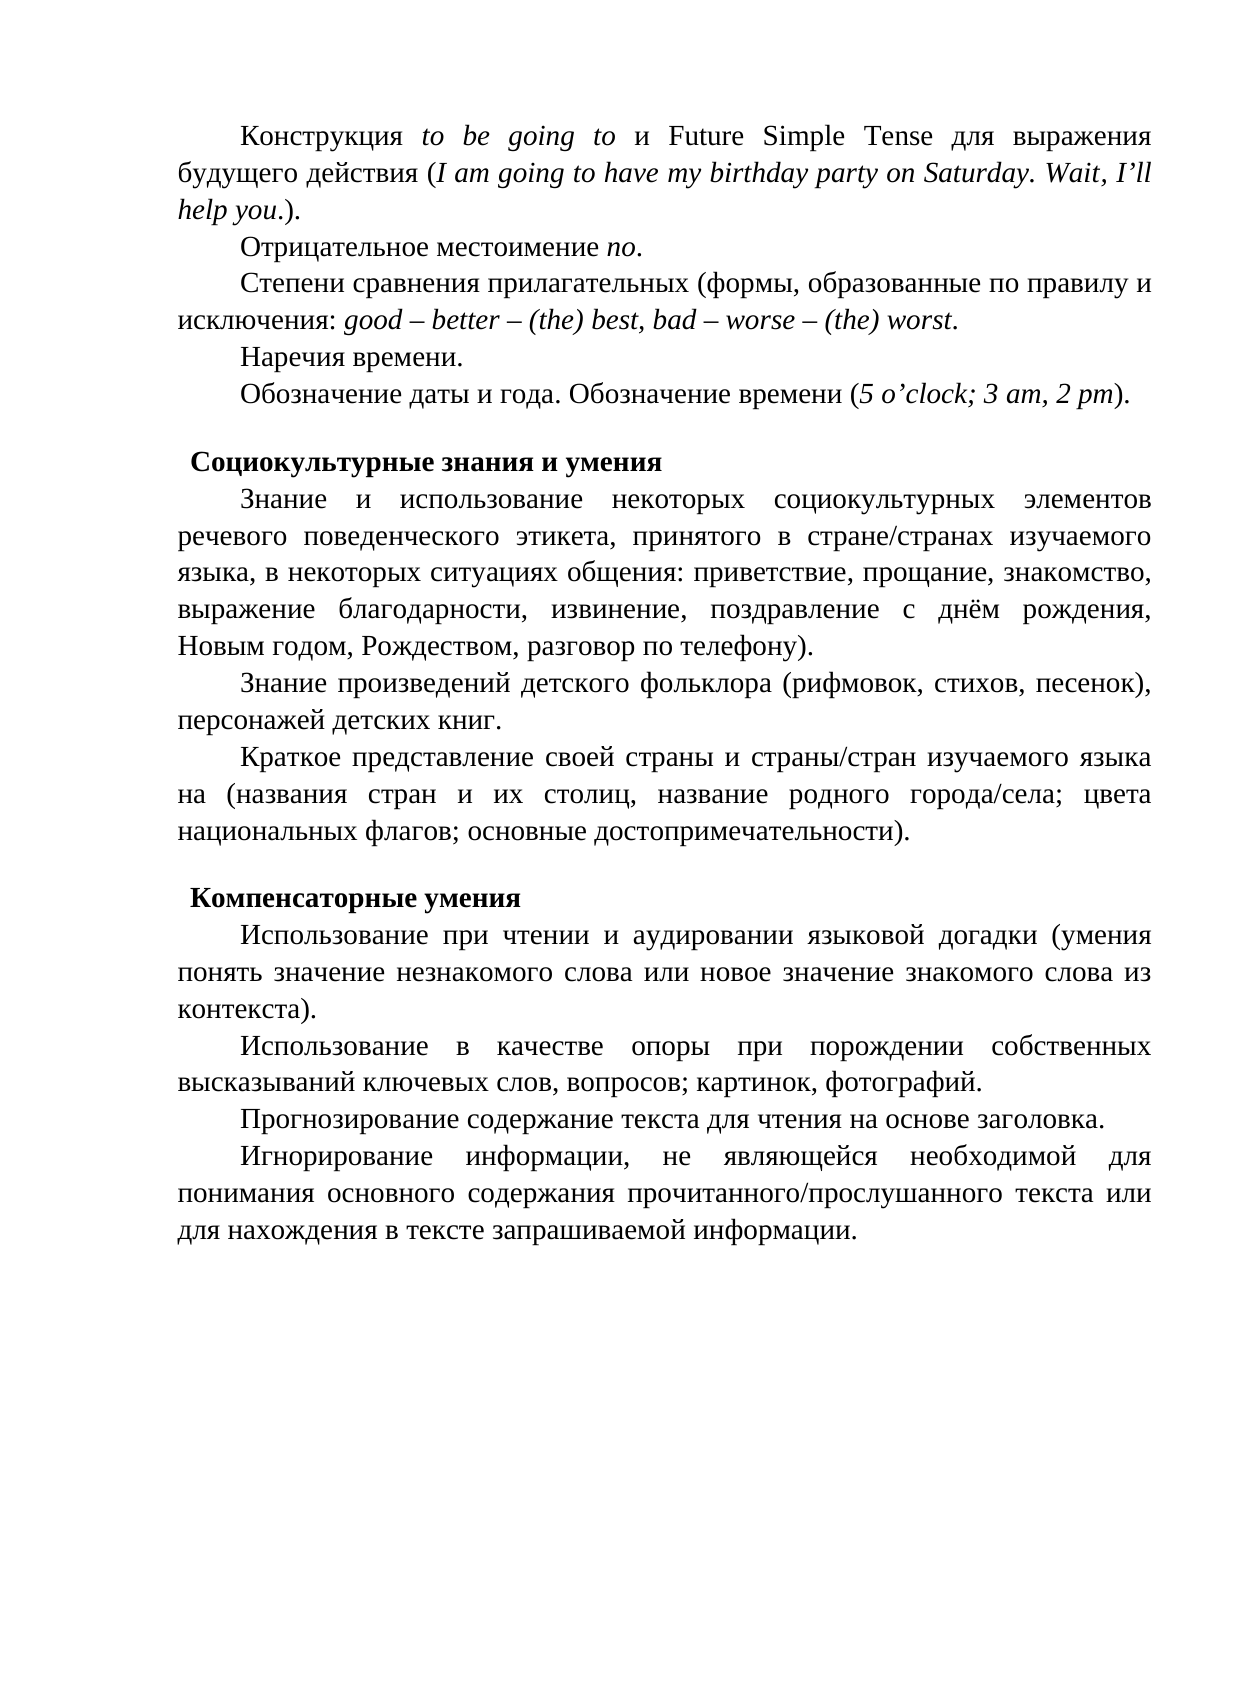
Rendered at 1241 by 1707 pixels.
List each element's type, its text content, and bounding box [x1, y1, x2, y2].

text Краткое представление своей страны и страны/стран изучаемого языка на (названия стран и их столиц, название родного города/села; цвета национальных флагов; основные достопримечательности). [177, 739, 1152, 846]
text Знание и использование некоторых социокультурных элементов речевого поведенческого этикета, принятого в стране/странах изучаемого языка, в некоторых ситуациях общения: приветствие, прощание, знакомство, выражение благодарности, извинение, поздравление с днём рождения, Новым годом, Рождеством, разговор по телефону). [177, 481, 1152, 662]
text Игнорирование информации, не являющейся необходимой для понимания основного содержания прочитанного/прослушанного текста или для нахождения в тексте запрашиваемой информации. [177, 1138, 1152, 1246]
text Социокультурные знания и умения [190, 444, 1152, 477]
text Обозначение даты и года. Обозначение времени (5 o’clock; 3 am, 2 pm). [177, 376, 1152, 410]
text Степени сравнения прилагательных (формы, образованные по правилу и исключения: good – better – (the) best, bad – worse – (the) worst. [177, 266, 1152, 336]
text Прогнозирование содержание текста для чтения на основе заголовка. [177, 1101, 1152, 1135]
text Использование при чтении и аудировании языковой догадки (умения понять значение незнакомого слова или новое значение знакомого слова из контекста). [177, 917, 1152, 1024]
text Конструкция to be going to и Future Simple Tense для выражения будущего действия (I am going to have my birthday party on Saturday. Wait, I’ll help you.). [177, 118, 1152, 225]
text Наречия времени. [177, 339, 1152, 373]
text Знание произведений детского фольклора (рифмовок, стихов, песенок), персонажей детских книг. [177, 665, 1152, 736]
text Отрицательное местоимение no. [177, 229, 1152, 262]
text Компенсаторные умения [190, 880, 1152, 914]
text Использование в качестве опоры при порождении собственных высказываний ключевых слов, вопросов; картинок, фотографий. [177, 1028, 1152, 1098]
